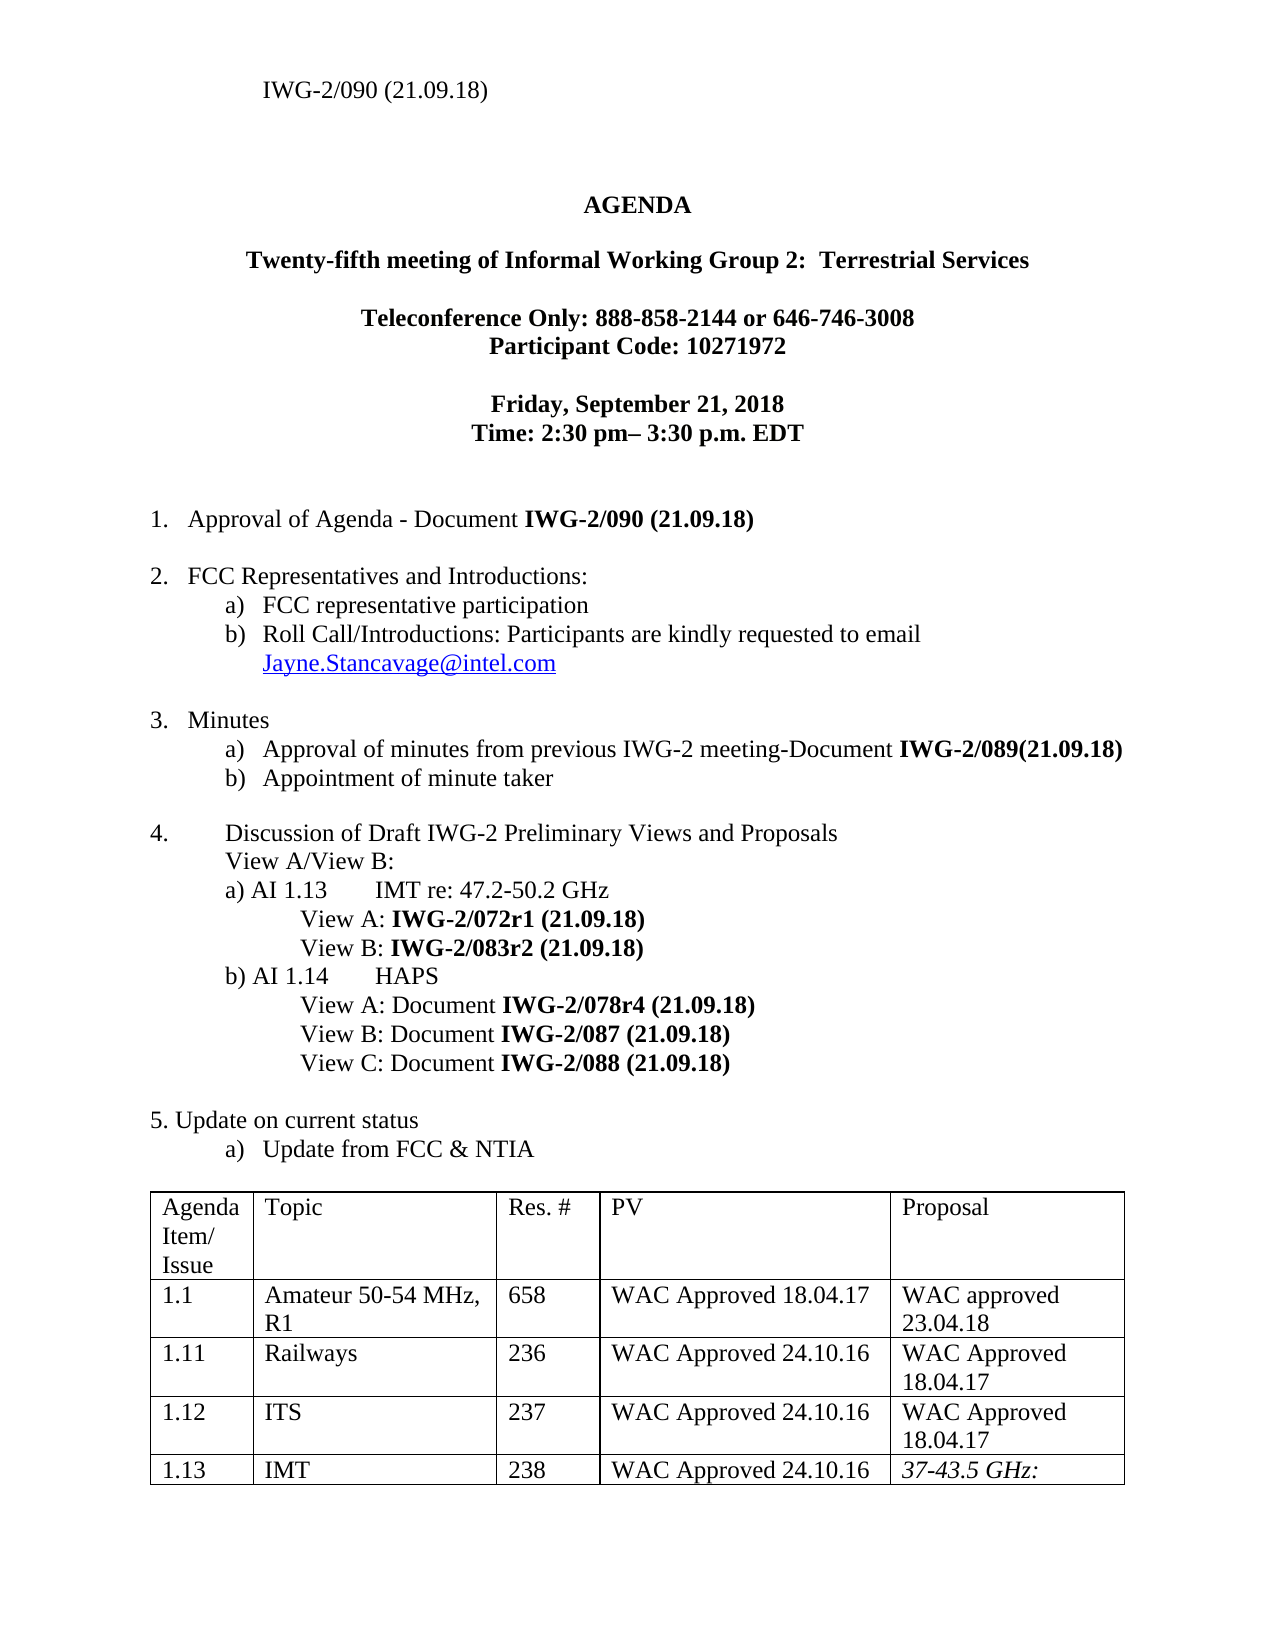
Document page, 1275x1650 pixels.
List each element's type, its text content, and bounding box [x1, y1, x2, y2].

table_cell WAC approved 23.04.18 [891, 1280, 1124, 1337]
list FCC Representatives and Introductions: [150, 561, 1125, 590]
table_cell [601, 1455, 890, 1484]
text View B: IWG-2/083r2 (21.09.18) [150, 933, 1125, 961]
text 5. Update on current status [150, 1105, 1125, 1134]
list a) AI 1.13 IMT re: 47.2-50.2 GHz [225, 875, 1125, 904]
table_header PV [601, 1193, 890, 1279]
table_cell WAC Approved 18.04.17 [891, 1397, 1124, 1454]
table_cell IMT [254, 1455, 496, 1484]
text Friday, September 21, 2018 Time: 2:30 pm– 3:30 p.m. EDT [150, 389, 1125, 446]
table_header Proposal [891, 1193, 1124, 1279]
table_cell Amateur 50-54 MHz, R1 [254, 1280, 496, 1337]
table_cell 658 [497, 1280, 599, 1337]
text Twenty-fifth meeting of Informal Working Group 2: Terrestrial Services [150, 245, 1125, 274]
table_cell 1.13 [151, 1455, 253, 1484]
list FCC representative participation [225, 590, 1125, 619]
list Appointment of minute taker [225, 763, 1125, 791]
text b) AI 1.14 HAPS [225, 961, 1125, 990]
list Roll Call/Introductions: Participants are kindly requested to email Jayne.Stancavage@intel.com [225, 619, 1125, 676]
table_cell 1.11 [151, 1338, 253, 1396]
table_cell WAC Approved 18.04.17 [891, 1338, 1124, 1396]
list Approval of minutes from previous IWG-2 meeting-Document IWG-2/089(21.09.18) [225, 734, 1125, 763]
table_cell 1.12 [151, 1397, 253, 1454]
table_cell WAC Approved 24.10.16 [601, 1397, 890, 1454]
table_cell 238 [497, 1455, 599, 1484]
table_header Res. # [497, 1193, 599, 1279]
list View A: Document IWG-2/078r4 (21.09.18) [262, 990, 1125, 1019]
table_cell WAC Approved 24.10.16 [601, 1338, 890, 1396]
list Discussion of Draft IWG-2 Preliminary Views and Proposals [150, 818, 1125, 846]
list View A/View B: [225, 846, 1125, 875]
table_cell ITS [254, 1397, 496, 1454]
text Teleconference Only: 888-858-2144 or 646-746-3008 Participant Code: 10271972 [150, 303, 1125, 360]
table_header Topic [254, 1193, 496, 1279]
table_header Agenda Item/ Issue [151, 1193, 253, 1279]
list Update from FCC & NTIA [225, 1134, 1125, 1163]
table_cell WAC Approved 18.04.17 [601, 1280, 890, 1337]
table_cell Railways [254, 1338, 496, 1396]
text View A: IWG-2/072r1 (21.09.18) [150, 904, 1125, 933]
list Minutes [150, 705, 1125, 734]
text AGENDA [150, 190, 1125, 219]
table_cell 237 [497, 1397, 599, 1454]
text View C: Document IWG-2/088 (21.09.18) [150, 1048, 1125, 1076]
table_cell 236 [497, 1338, 599, 1396]
text View B: Document IWG-2/087 (21.09.18) [150, 1019, 1125, 1048]
table_cell 1.1 [151, 1280, 253, 1337]
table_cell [891, 1455, 1124, 1484]
list Approval of Agenda - Document IWG-2/090 (21.09.18) [150, 504, 1125, 533]
